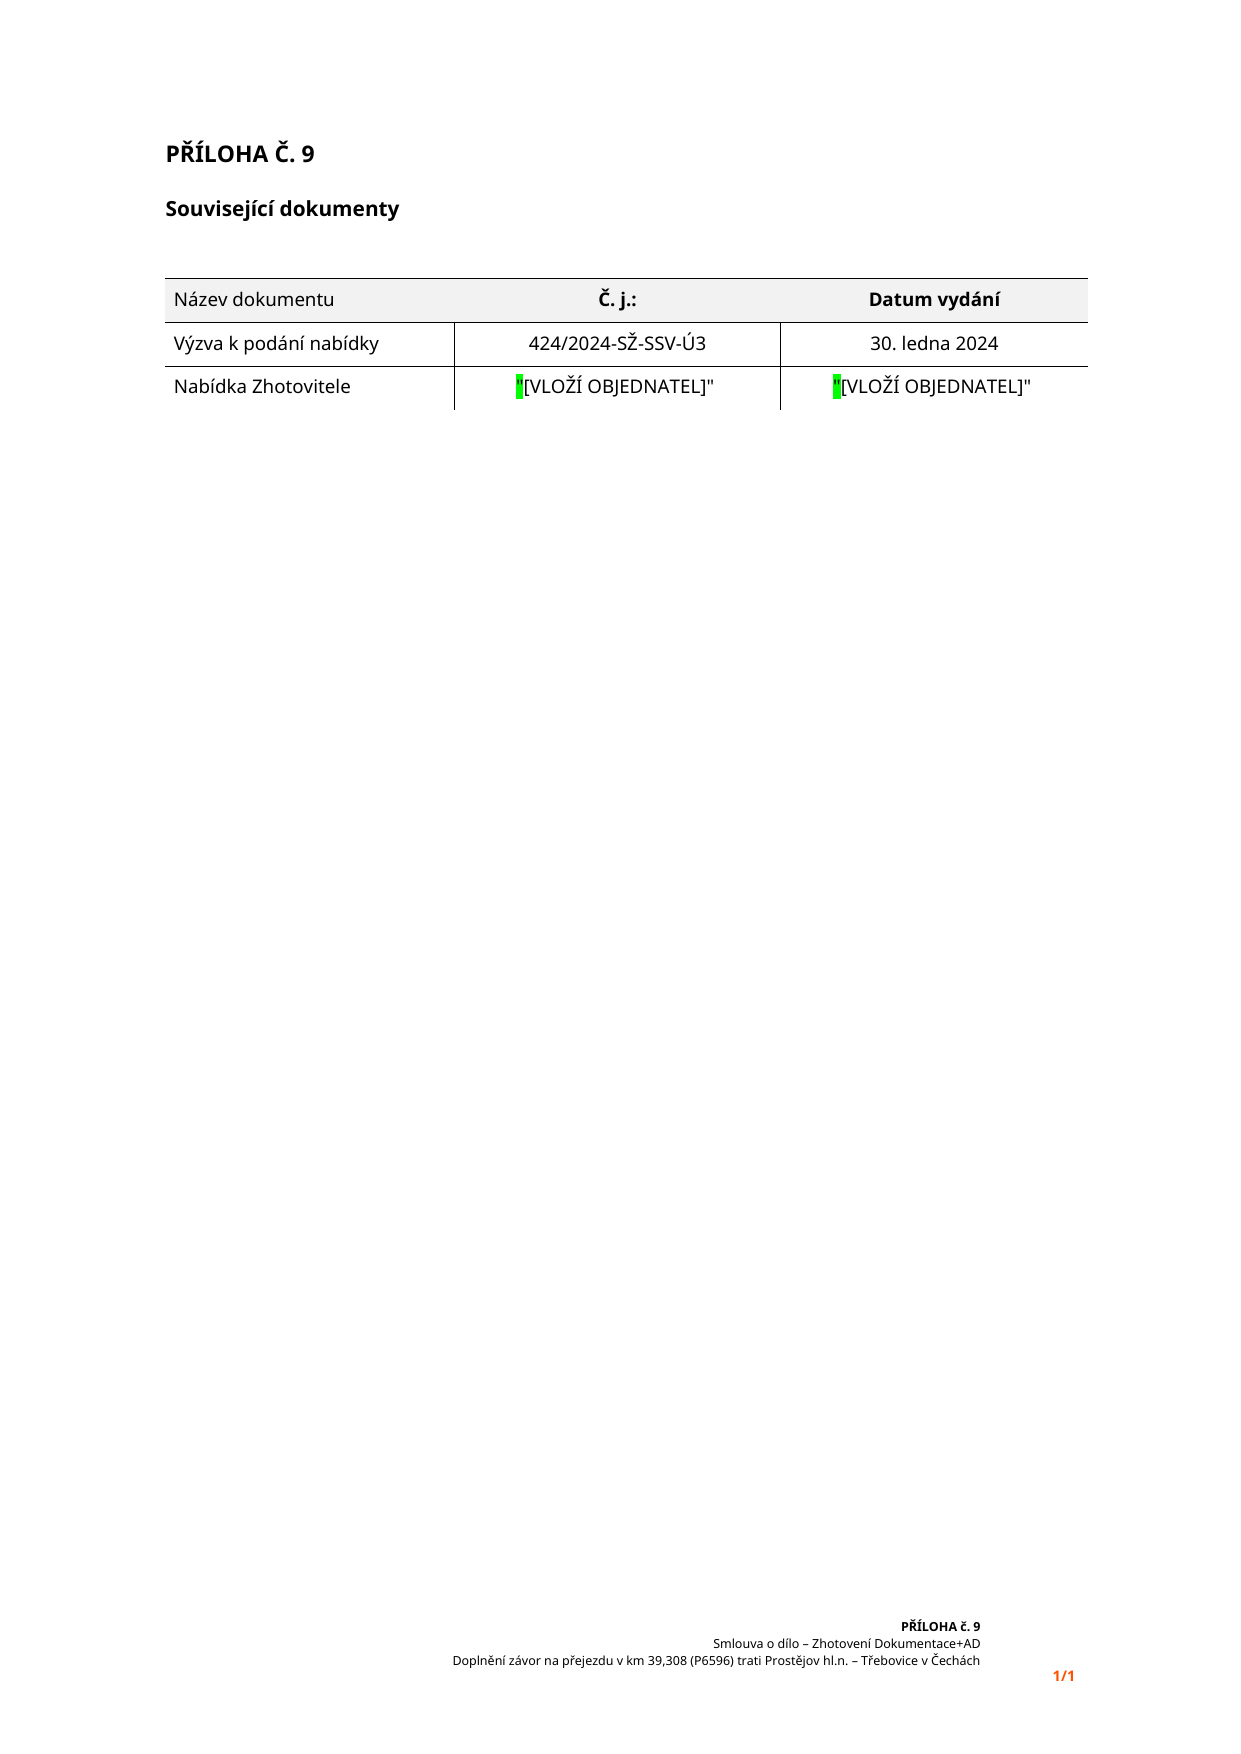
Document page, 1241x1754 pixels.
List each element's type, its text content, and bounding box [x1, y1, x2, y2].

text Související dokumenty [165, 194, 1075, 222]
table_cell Nabídka Zhotovitele [165, 367, 454, 409]
table_cell Výzva k podání nabídky [165, 323, 454, 366]
table_cell [781, 367, 1088, 409]
table_header Č. j.: [454, 279, 780, 322]
text Příloha č. 9 [165, 138, 1075, 170]
table_cell 424/2024-SŽ-SSV-Ú3 [455, 323, 780, 366]
table_header Název dokumentu [165, 279, 454, 322]
table_cell 30. ledna 2024 [781, 323, 1088, 366]
table_header Datum vydání [780, 279, 1088, 322]
table_cell [455, 367, 780, 409]
